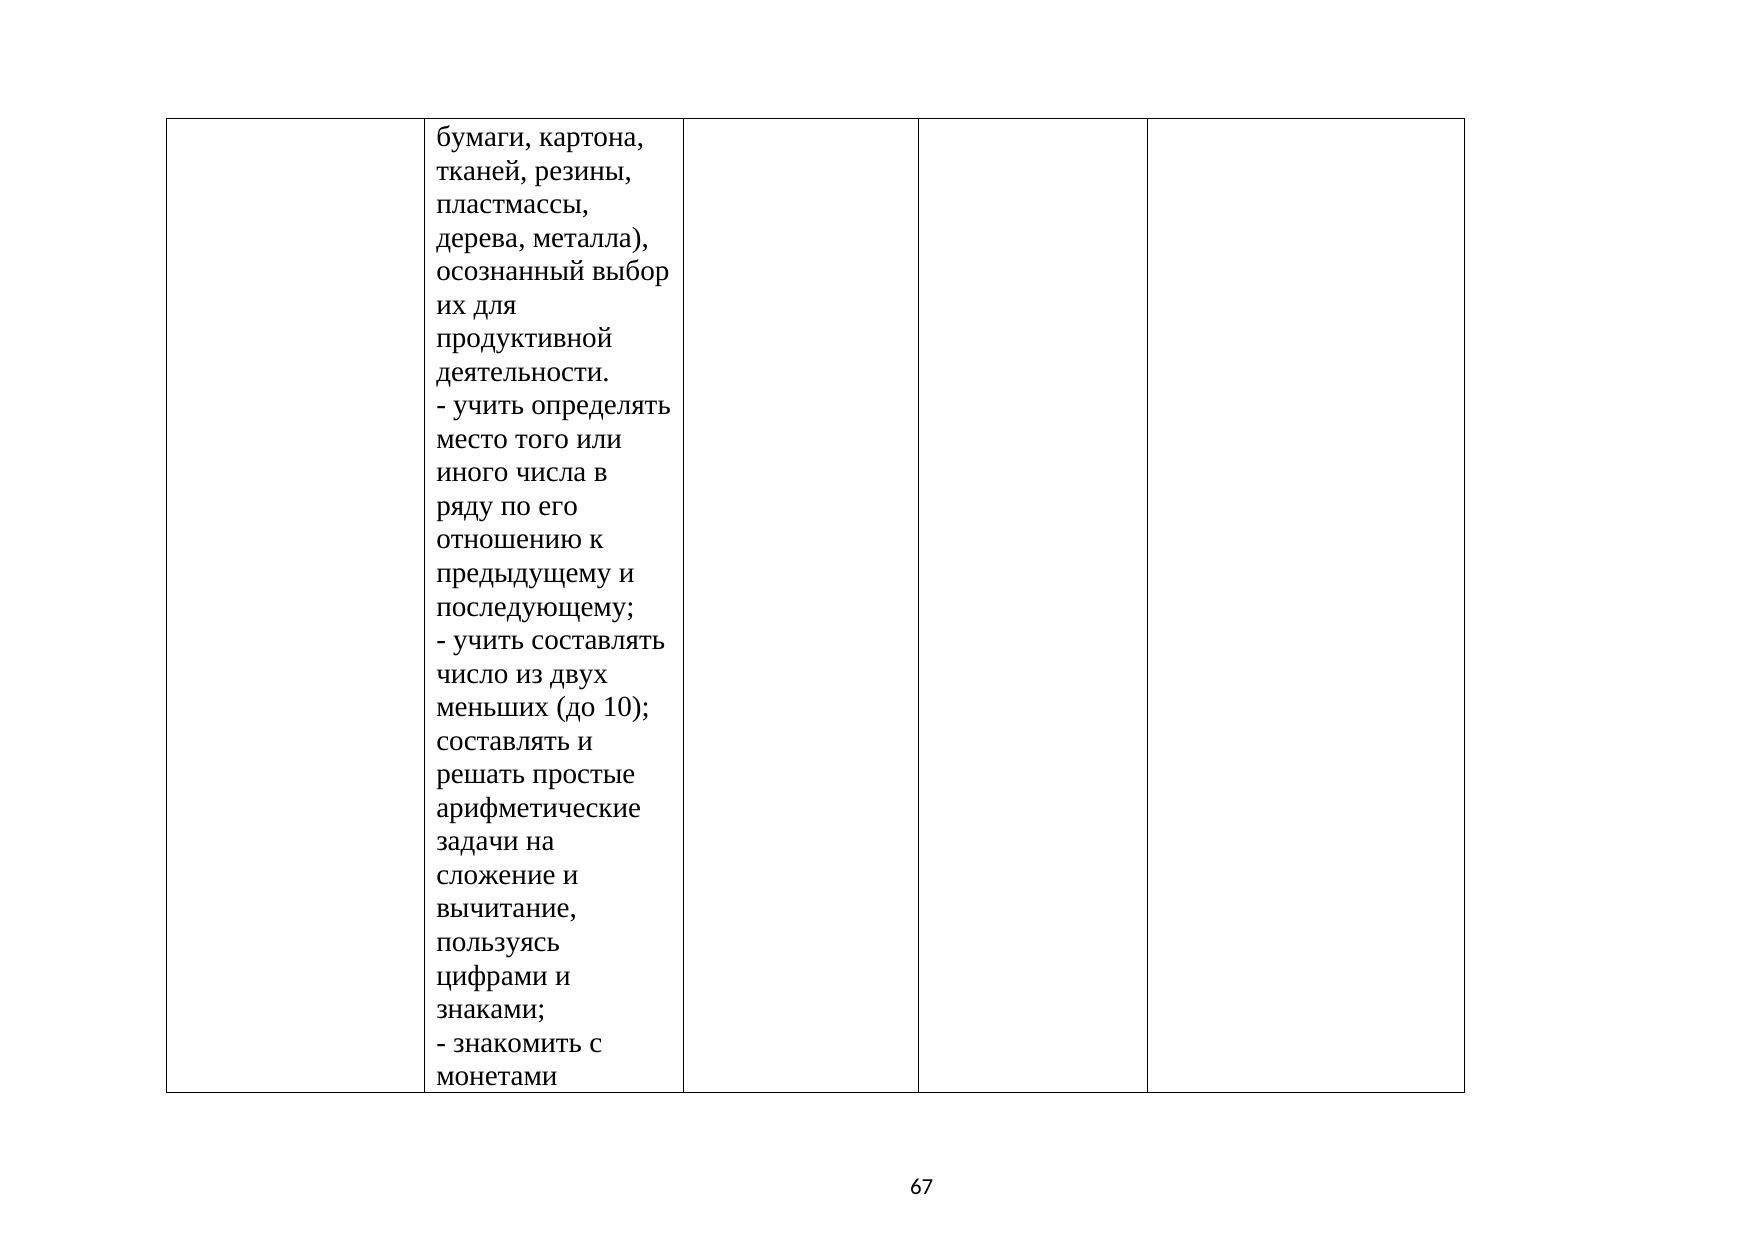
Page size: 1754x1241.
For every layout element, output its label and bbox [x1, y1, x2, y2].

table_cell [1148, 119, 1464, 1092]
table_cell [684, 119, 918, 1092]
table_cell [425, 119, 683, 1092]
table_cell [167, 119, 424, 1092]
table_cell [919, 119, 1147, 1092]
